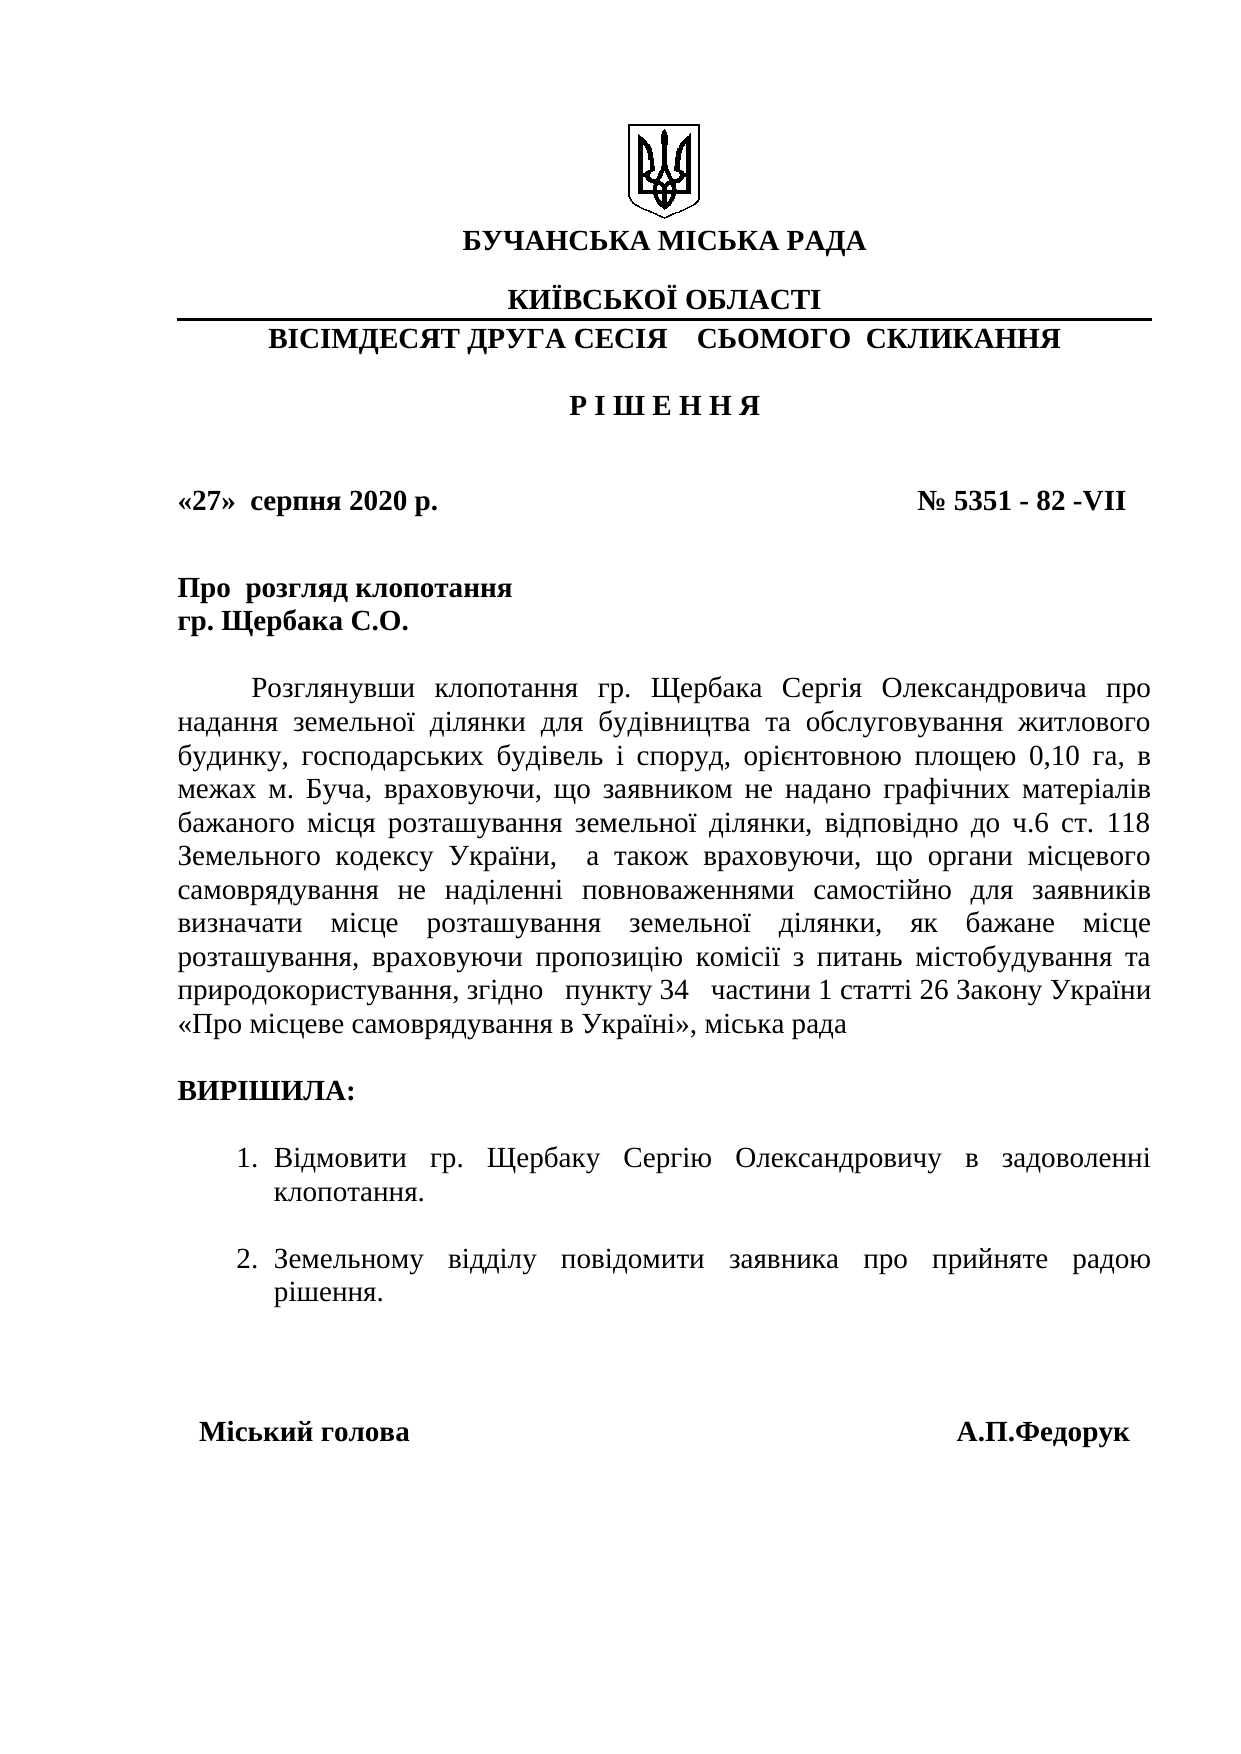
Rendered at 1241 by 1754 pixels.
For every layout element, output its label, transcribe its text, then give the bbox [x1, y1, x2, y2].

text ВИРІШИЛА: [177, 1073, 1152, 1107]
list Земельному відділу повідомити заявника про прийняте радою рішення. [236, 1241, 1152, 1308]
text КИЇВСЬКОЇ ОБЛАСТІ [177, 282, 1152, 318]
text «27» серпня 2020 р. № 5351 - 82 -VІІ [177, 483, 1152, 517]
text Розглянувши клопотання гр. Щербака Сергія Олександровича про надання земельної ділянки для будівництва та обслуговування житлового будинку, господарських будівель і споруд, орієнтовною площею 0,10 га, в межах м. Буча, враховуючи, що заявником не надано графічних матеріалів бажаного місця розташування земельної ділянки, відповідно до ч.6 ст. 118 Земельного кодексу України, а також враховуючи, що органи місцевого самоврядування не наділенні повноваженнями самостійно для заявників визначати місце розташування земельної ділянки, як бажане місце розташування, враховуючи пропозицію комісії з питань містобудування та природокористування, згідно пункту 34 частини 1 статті 26 Закону України «Про місцеве самоврядування в Україні», міська рада [177, 671, 1152, 1039]
text ВІСІМДЕСЯТ ДРУГА СЕСІЯ СЬОМОГО СКЛИКАННЯ [177, 321, 1152, 354]
list Відмовити гр. Щербаку Сергію Олександровичу в задоволенні клопотання. [236, 1140, 1152, 1207]
text Міський голова А.П.Федорук [177, 1414, 1152, 1447]
text БУЧАНСЬКА МІСЬКА РАДА [177, 223, 1152, 256]
text гр. Щербака С.О. [177, 603, 1152, 637]
text Р І Ш Е Н Н Я [177, 388, 1152, 422]
text Про розгляд клопотання [177, 570, 1152, 603]
